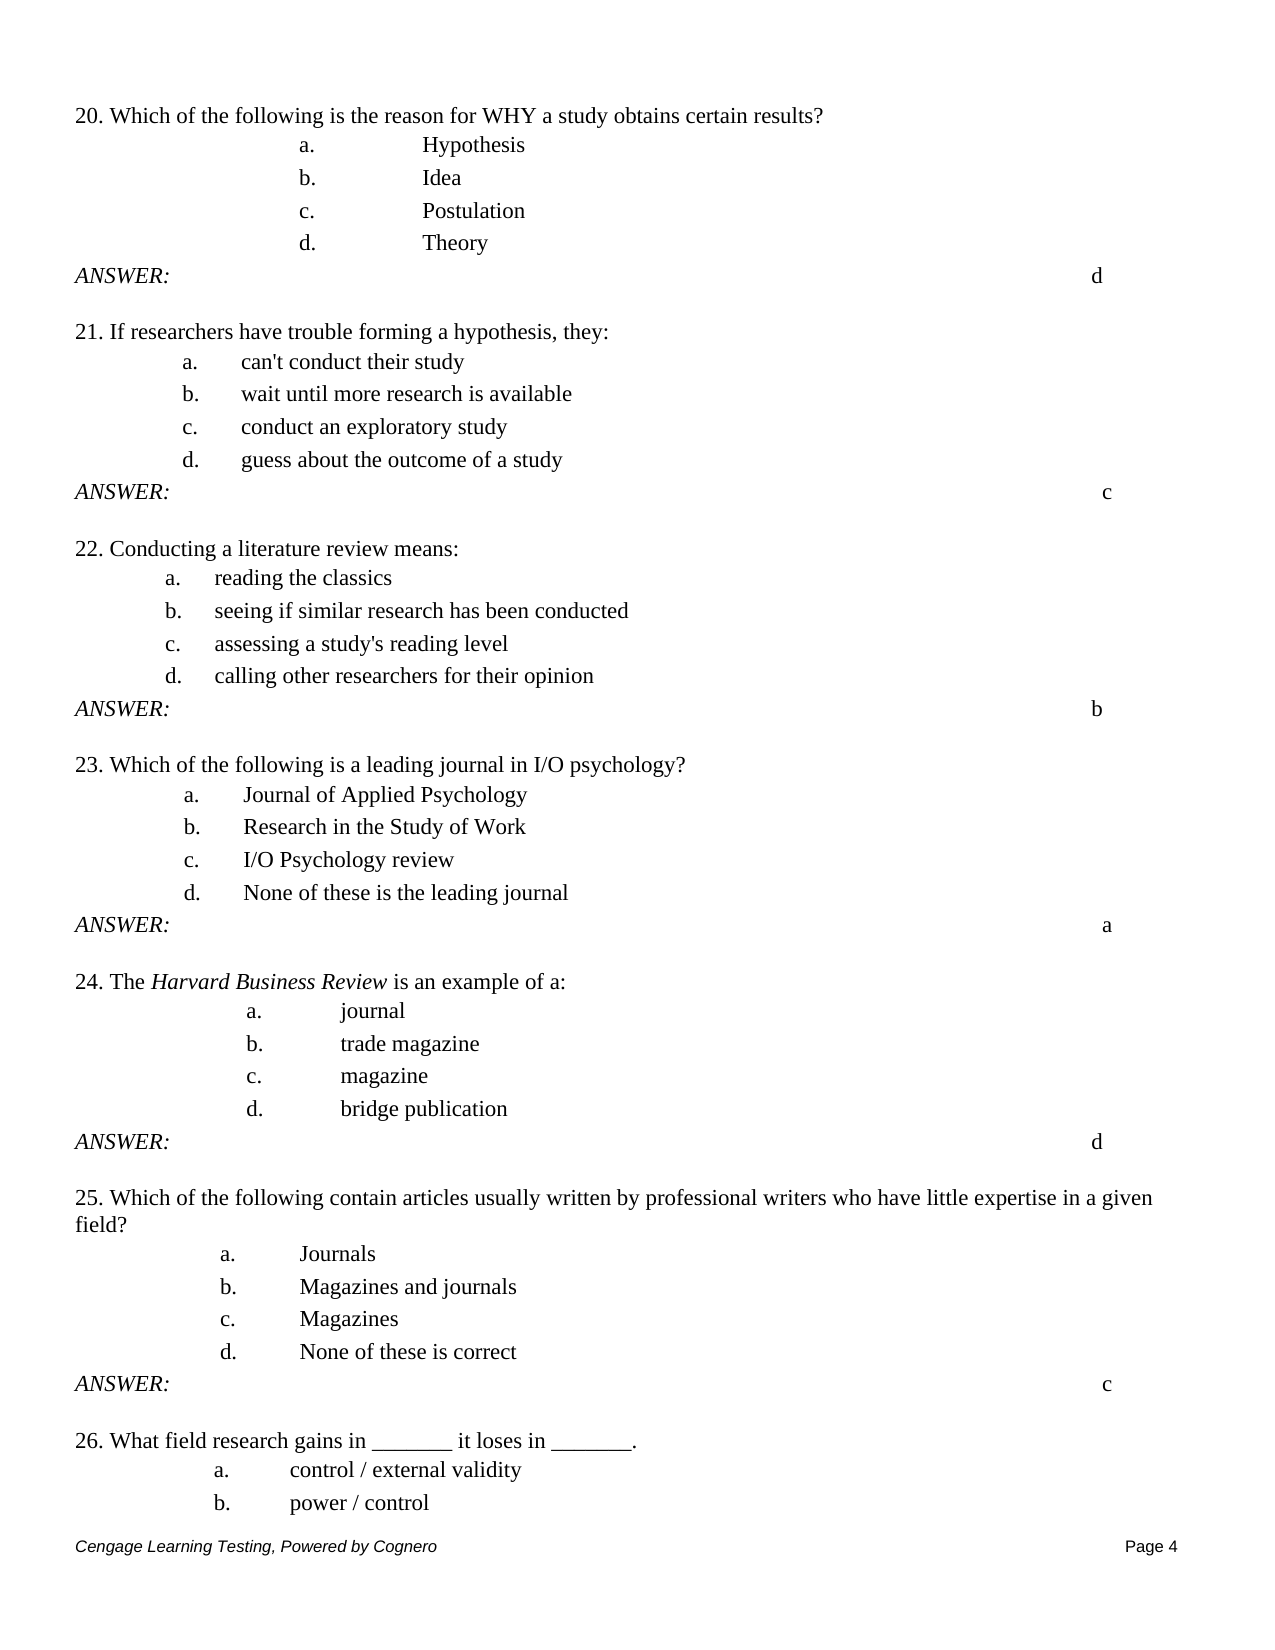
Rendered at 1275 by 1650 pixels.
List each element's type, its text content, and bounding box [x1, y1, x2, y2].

table_header 25. Which of the following contain articles usually written by professional writers who have little expertise in a given field?​ [75, 1237, 1200, 1400]
table_header 20. ​Which of the following is the reason for WHY a study obtains certain results? [75, 128, 1200, 291]
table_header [75, 1453, 1200, 1519]
table_header 22. Conducting a literature review means:​ [75, 561, 1200, 724]
table_header 21. ​If researchers have trouble forming a hypothesis, they: [75, 345, 1200, 508]
table_header 23. Which of the following is a leading journal in I/O psychology?​ [75, 778, 1200, 941]
table_header 24. The Harvard Business Review is an example of a:​ [75, 994, 1200, 1157]
